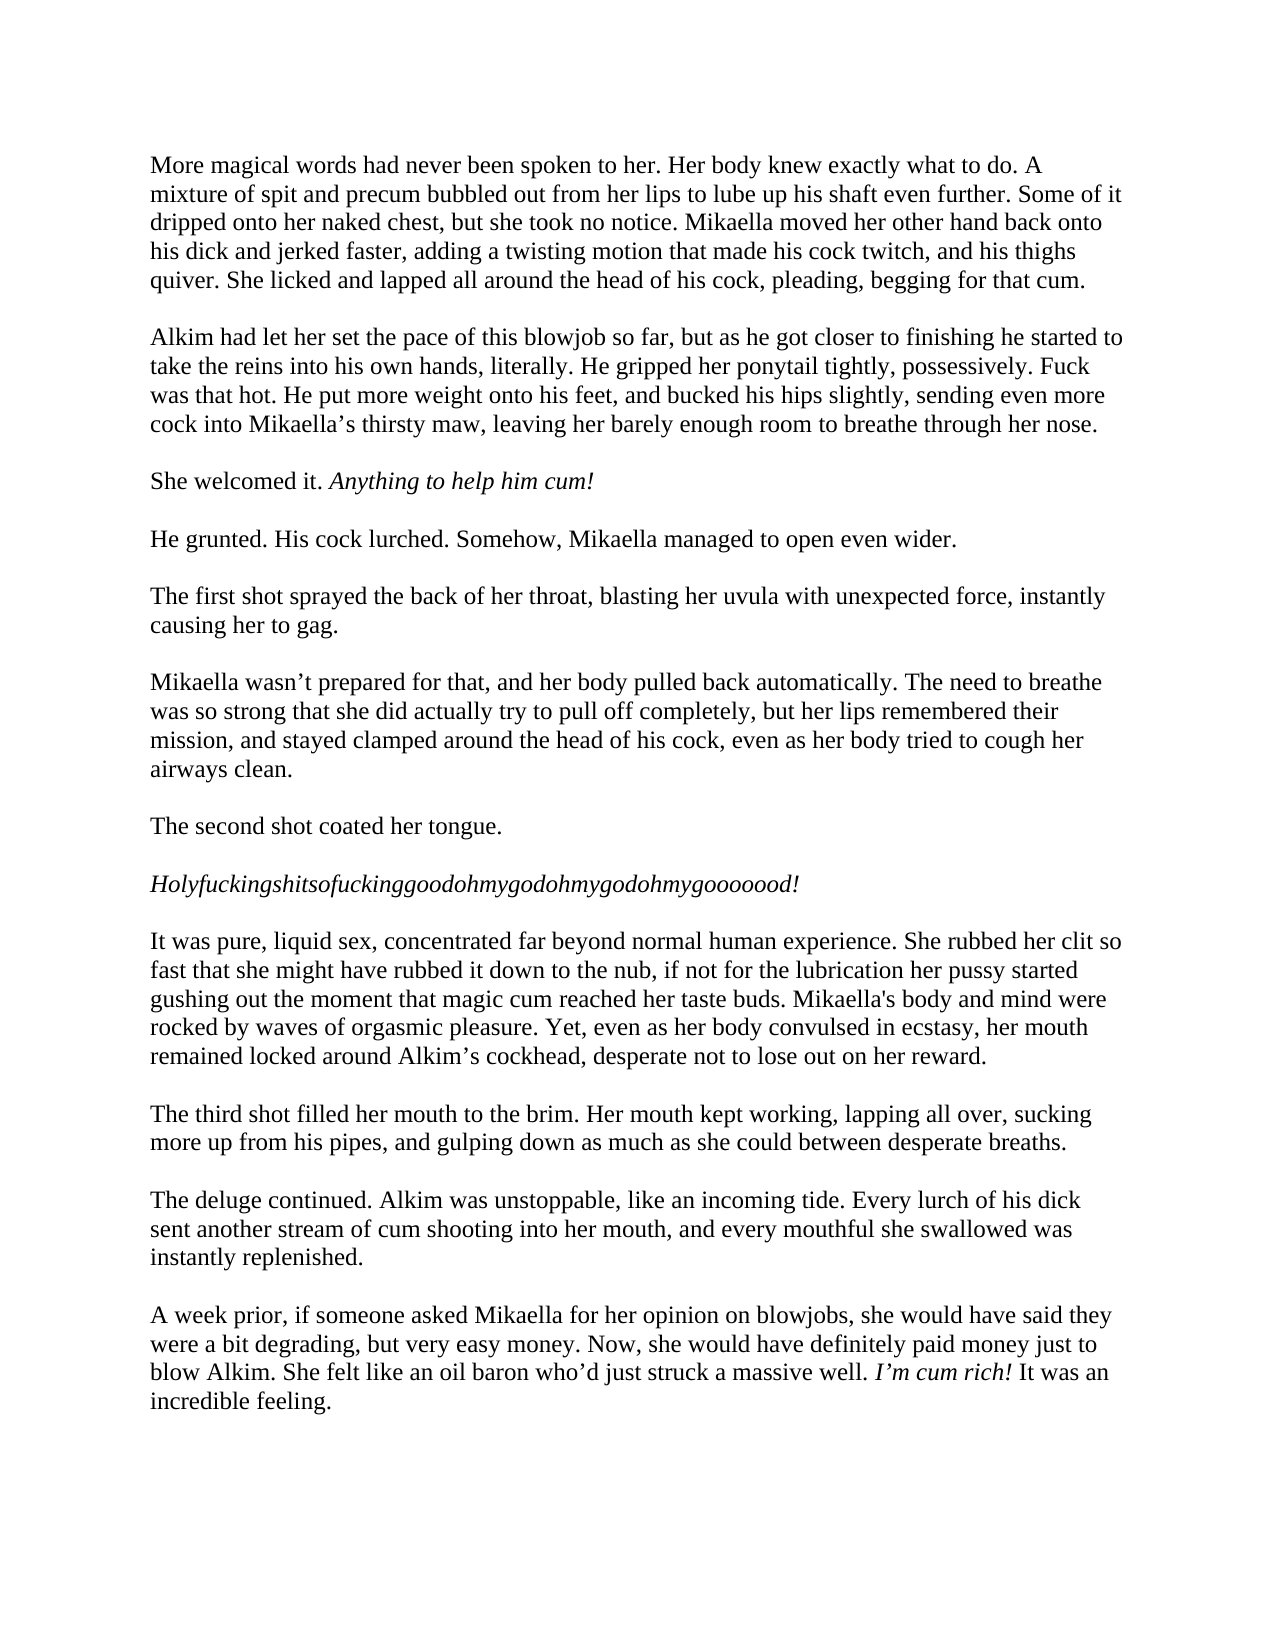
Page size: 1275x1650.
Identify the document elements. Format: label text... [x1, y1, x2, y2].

text Mikaella wasn’t prepared for that, and her body pulled back automatically. The need to breathe was so strong that she did actually try to pull off completely, but her lips remembered their mission, and stayed clamped around the head of his cock, even as her body tried to cough her airways clean. [150, 667, 1125, 782]
text More magical words had never been spoken to her. Her body knew exactly what to do. A mixture of spit and precum bubbled out from her lips to lube up his shaft even further. Some of it dripped onto her naked chest, but she took no notice. Mikaella moved her other hand back onto his dick and jerked faster, adding a twisting motion that made his cock twitch, and his thighs quiver. She licked and lapped all around the head of his cock, pleading, begging for that cum. [150, 150, 1125, 294]
text The deluge continued. Alkim was unstoppable, like an incoming tide. Every lurch of his dick sent another stream of cum shooting into her mouth, and every mouthful she swallowed was instantly replenished. [150, 1185, 1125, 1271]
text The second shot coated her tongue. [150, 811, 1125, 840]
text Holyfuckingshitsofuckinggoodohmygodohmygodohmygooooood! [150, 869, 1125, 897]
text The third shot filled her mouth to the brim. Her mouth kept working, lapping all over, sucking more up from his pipes, and gulping down as much as she could between desperate breaths. [150, 1099, 1125, 1156]
text A week prior, if someone asked Mikaella for her opinion on blowjobs, she would have said they were a bit degrading, but very easy money. Now, she would have definitely paid money just to blow Alkim. She felt like an oil baron who’d just struck a massive well. I’m cum rich! It was an incredible feeling. [150, 1300, 1125, 1415]
text She welcomed it. Anything to help him cum! [150, 466, 1125, 495]
text He grunted. His cock lurched. Somehow, Mikaella managed to open even wider. [150, 524, 1125, 552]
text The first shot sprayed the back of her throat, blasting her uvula with unexpected force, instantly causing her to gag. [150, 581, 1125, 639]
text Alkim had let her set the pace of this blowjob so far, but as he got closer to finishing he started to take the reins into his own hands, literally. He gripped her ponytail tightly, possessively. Fuck was that hot. He put more weight onto his feet, and bucked his hips slightly, sending even more cock into Mikaella’s thirsty maw, leaving her barely enough room to breathe through her nose. [150, 322, 1125, 437]
text It was pure, liquid sex, concentrated far beyond normal human experience. She rubbed her clit so fast that she might have rubbed it down to the nub, if not for the lubrication her pussy started gushing out the moment that magic cum reached her taste buds. Mikaella's body and mind were rocked by waves of orgasmic pleasure. Yet, even as her body convulsed in ecstasy, her mouth remained locked around Alkim’s cockhead, desperate not to lose out on her reward. [150, 926, 1125, 1070]
